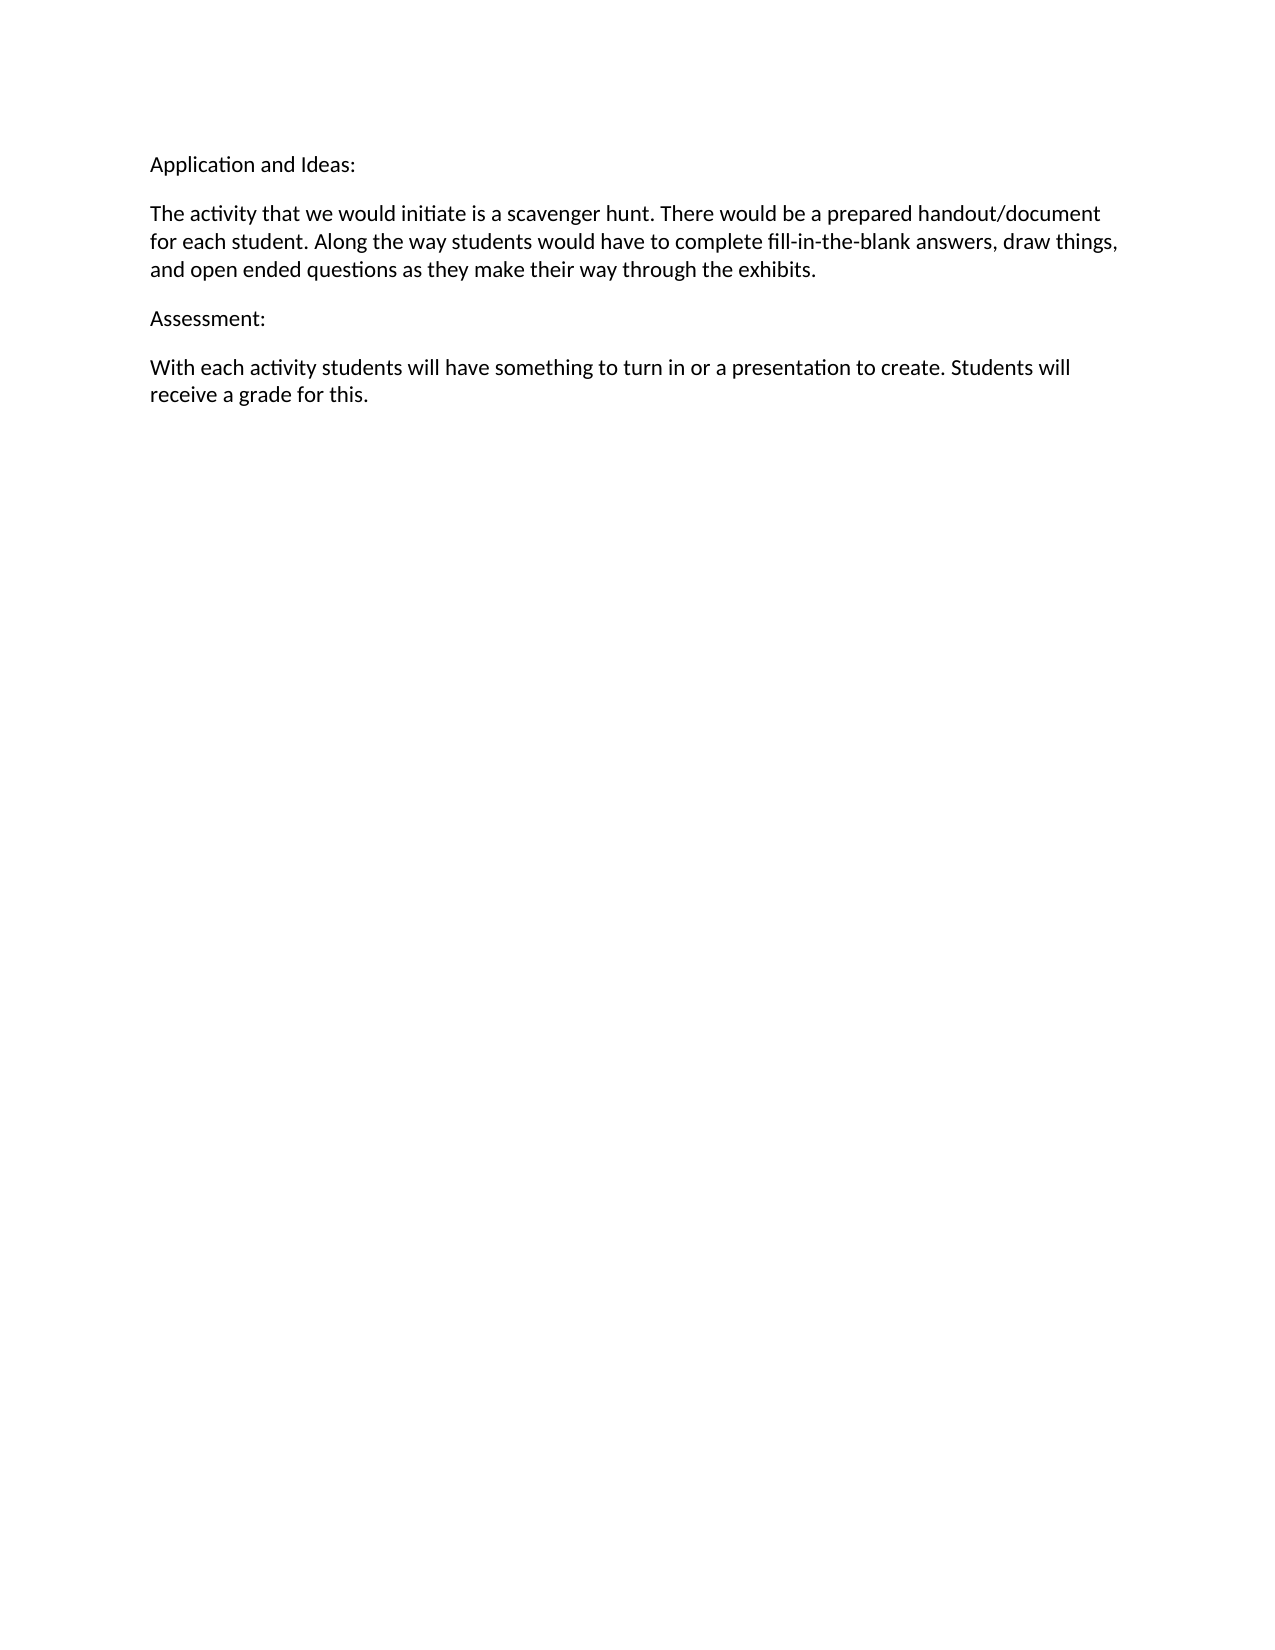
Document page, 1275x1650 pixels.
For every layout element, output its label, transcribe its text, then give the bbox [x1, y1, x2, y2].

text Application and Ideas: [150, 150, 1125, 178]
text The activity that we would initiate is a scavenger hunt. There would be a prepared handout/document for each student. Along the way students would have to complete fill-in-the-blank answers, draw things, and open ended questions as they make their way through the exhibits. [150, 199, 1125, 283]
text With each activity students will have something to turn in or a presentation to create. Students will receive a grade for this. [150, 353, 1125, 409]
text Assessment: [150, 304, 1125, 332]
